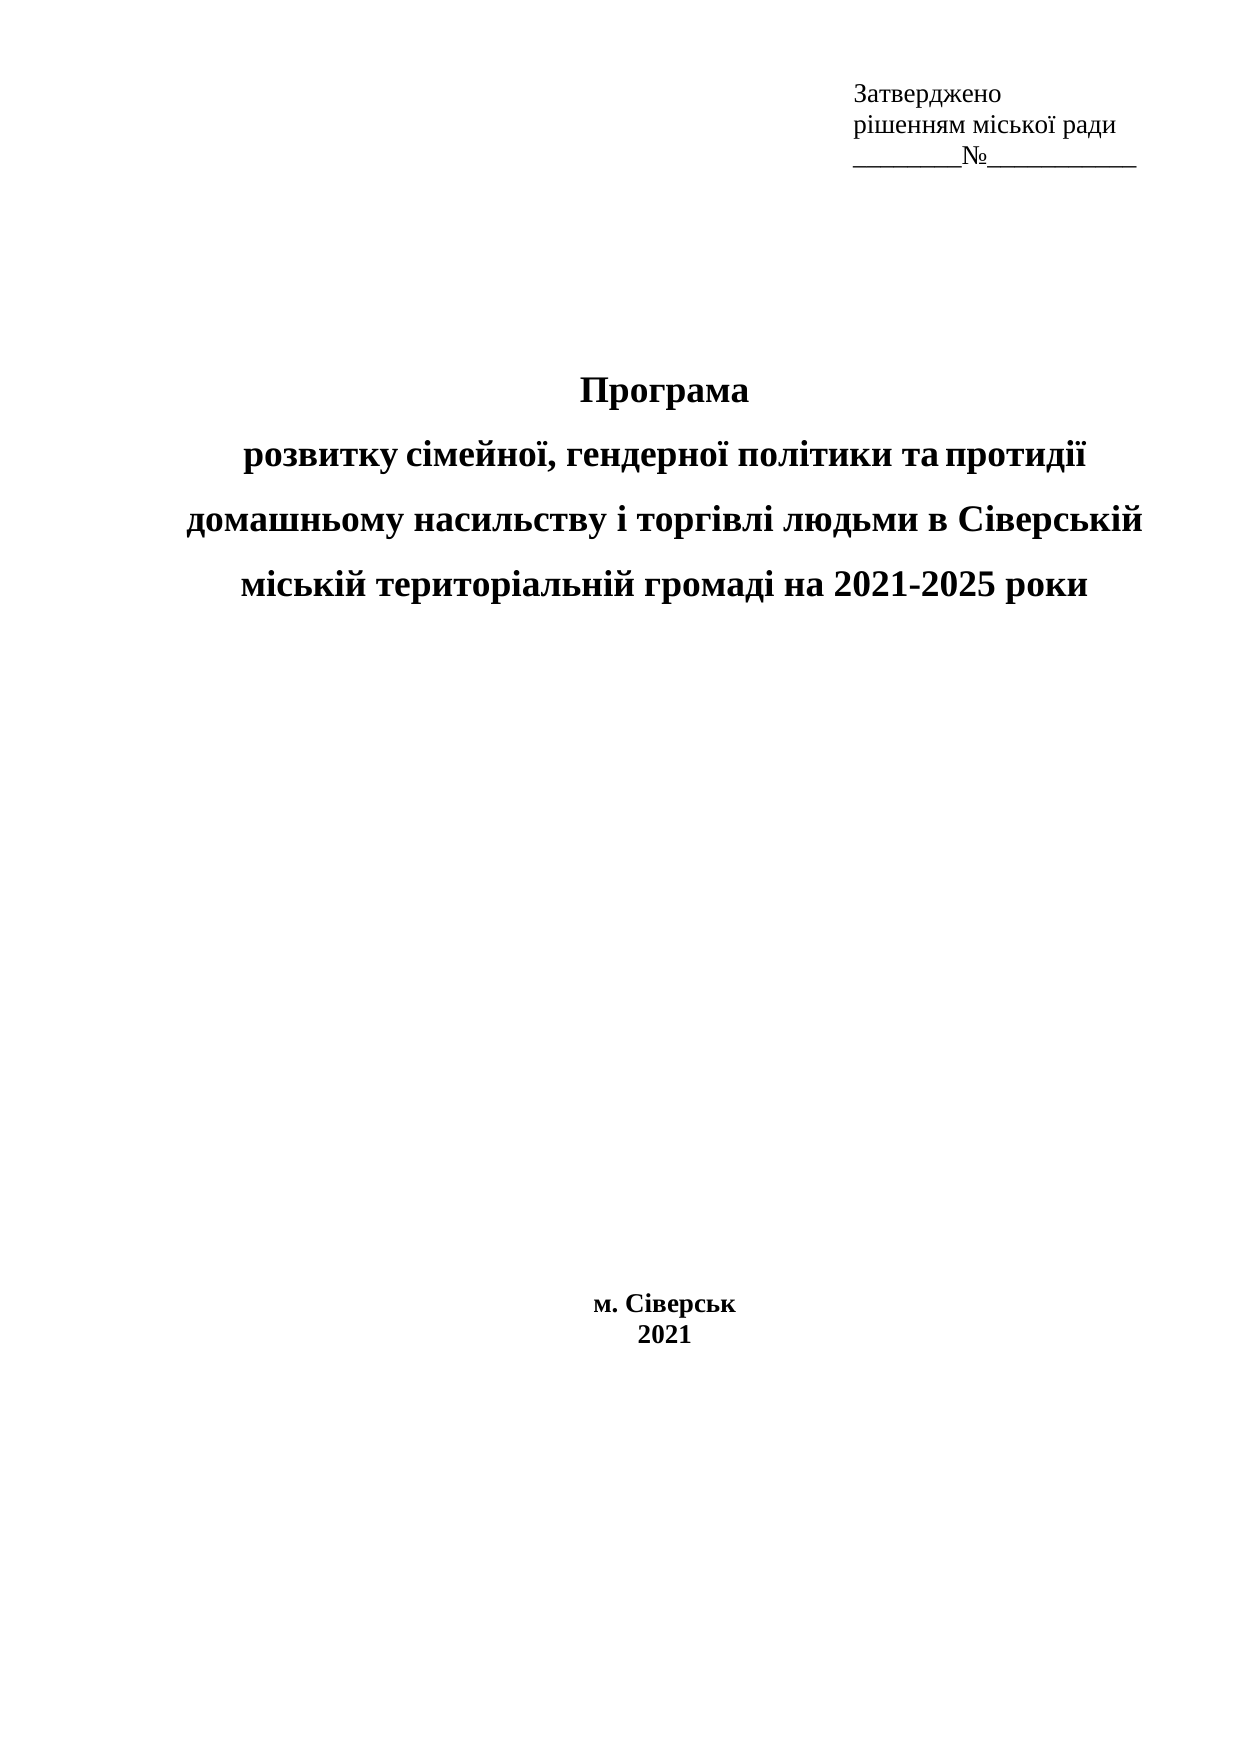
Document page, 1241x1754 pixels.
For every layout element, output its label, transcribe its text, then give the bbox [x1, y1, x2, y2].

text 2021 [177, 1318, 1152, 1349]
text розвитку сімейної, гендерної політики та протидії домашньому насильству і торгівлі людьми в Сіверській міській територіальній громаді на 2021-2025 роки [177, 432, 1152, 604]
text рішенням міської ради [177, 108, 1152, 139]
text м. Сіверськ [177, 1287, 1152, 1318]
text ________№___________ [177, 139, 1152, 171]
text Програма [177, 367, 1152, 410]
text Затверджено [177, 77, 1152, 108]
